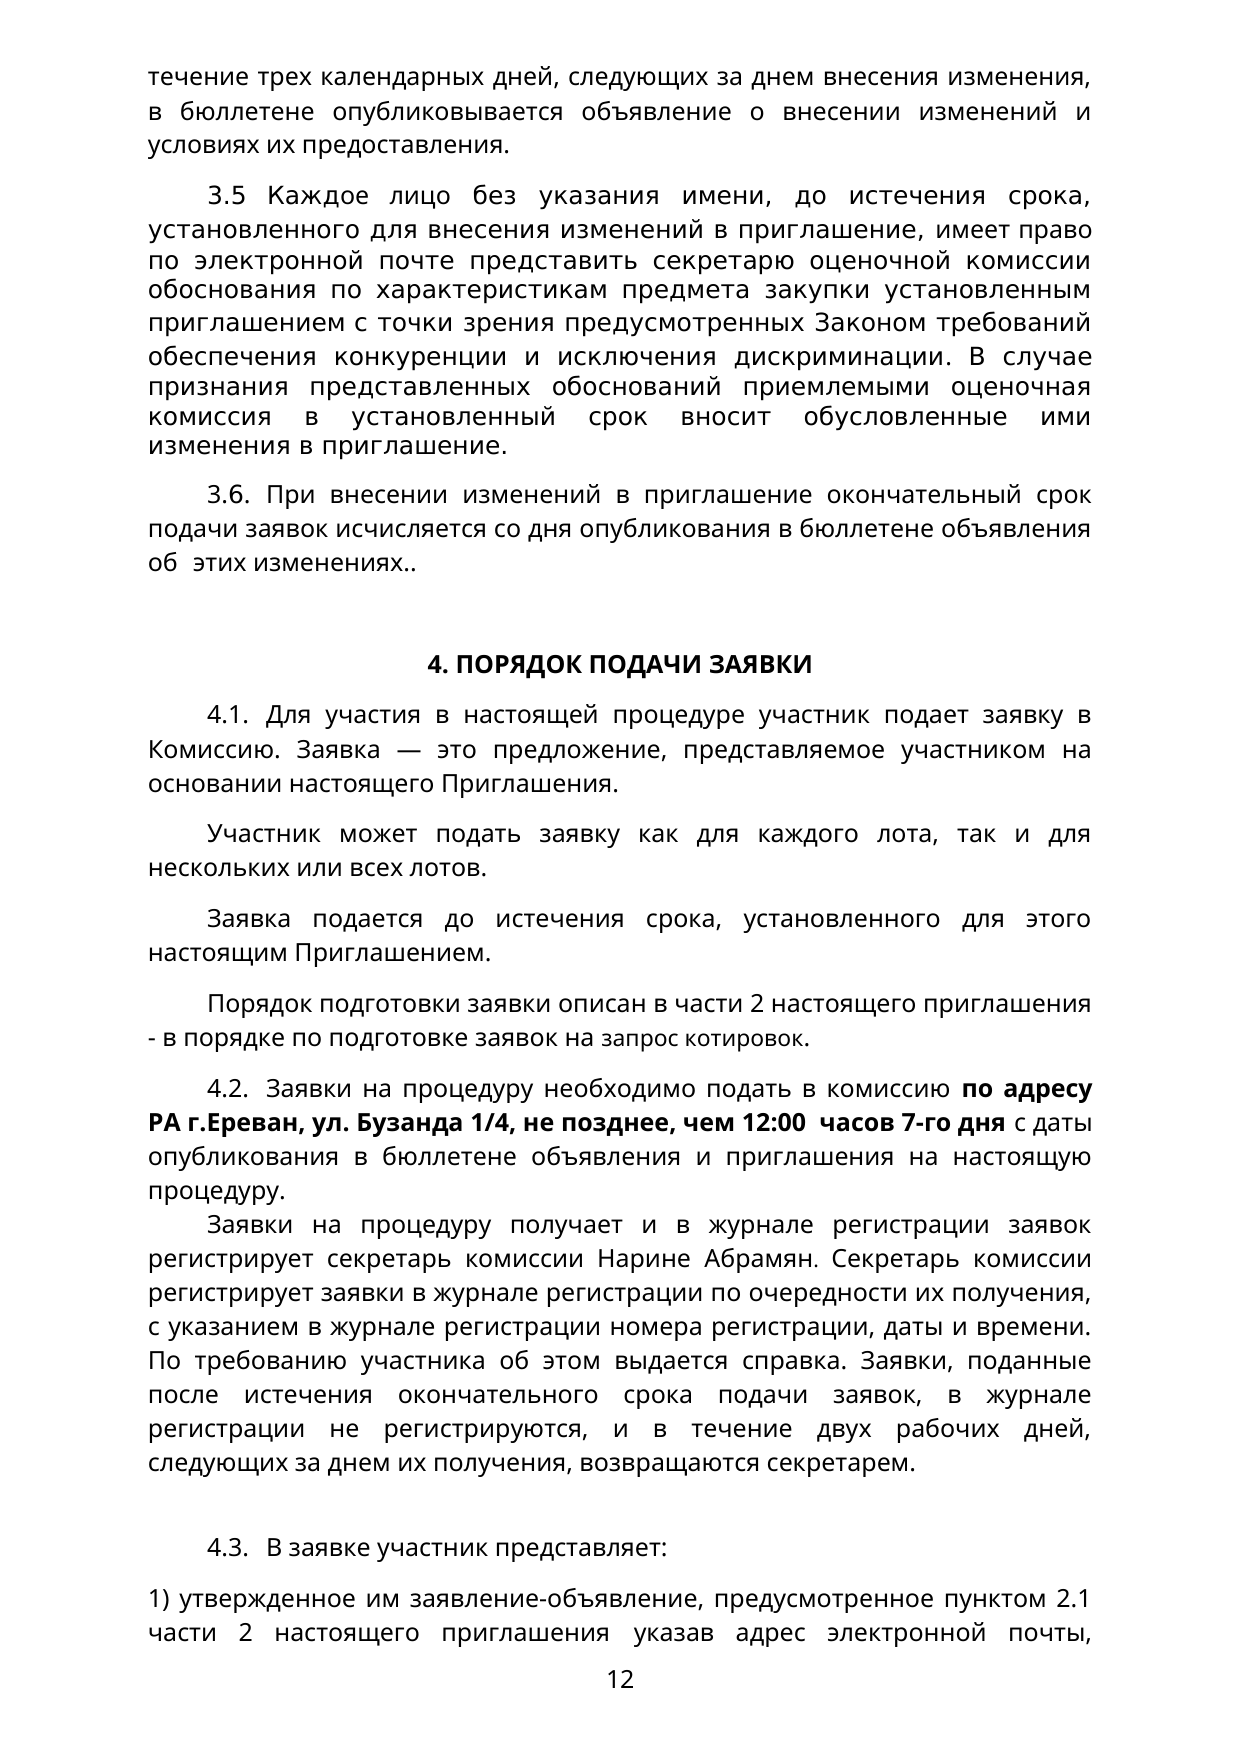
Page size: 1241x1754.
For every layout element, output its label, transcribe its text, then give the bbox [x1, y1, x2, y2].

text 4.3. В заявке участник представляет: [148, 1530, 1092, 1564]
text 3.5 Каждое лицо без указания имени, до истечения срока, установленного для внесения изменений в приглашение, имеет право по электронной почте представить секретарю оценочной комиссии обоснования по характеристикам предмета закупки установленным приглашением с точки зрения предусмотренных Законом требований обеспечения конкуренции и исключения дискриминации. В случае признания представленных обоснований приемлемыми оценочная комиссия в установленный срок вносит обусловленные ими изменения в приглашение. [148, 178, 1092, 460]
text 3.6. При внесении изменений в приглашение окончательный срок подачи заявок исчисляется со дня опубликования в бюллетене объявления об этих изменениях.. [148, 477, 1092, 579]
text Заявки на процедуру получает и в журнале регистрации заявок регистрирует секретарь комиссии Нарине Абрамян. Секретарь комиссии регистрирует заявки в журнале регистрации по очередности их получения, с указанием в журнале регистрации номера регистрации, даты и времени. По требованию участника об этом выдается справка. Заявки, поданные после истечения окончательного срока подачи заявок, в журнале регистрации не регистрируются, и в течение двух рабочих дней, следующих за днем их получения, возвращаются секретарем. [148, 1207, 1092, 1479]
text 3.4. В приглашение могут быть внесены изменения минимум за пять календарных дней до истечения окончательного срока подачи заявок. В течение трех календарных дней, следующих за днем внесения изменения, в бюллетене опубликовывается объявление о внесении изменений и условиях их предоставления. [148, 59, 1092, 161]
text Заявка подается до истечения срока, установленного для этого настоящим Приглашением. [148, 901, 1092, 969]
text 4.1. Для участия в настоящей процедуре участник подает заявку в Комиссию. Заявка — это предложение, представляемое участником на основании настоящего Приглашения. [148, 697, 1092, 799]
text Порядок подготовки заявки описан в части 2 настоящего приглашения - в порядке по подготовке заявок на запрос котировок. [148, 986, 1092, 1054]
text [148, 1581, 1092, 1649]
text Участник может подать заявку как для каждого лота, так и для нескольких или всех лотов. [148, 816, 1092, 884]
text 4.2. Заявки на процедуру необходимо подать в комиссию по адресу РА г.Ереван, ул. Бузанда 1/4, не позднее, чем 12:00 часов 7-го дня с даты опубликования в бюллетене объявления и приглашения на настоящую процедуру. [148, 1070, 1092, 1207]
text 4. ПОРЯДОК ПОДАЧИ ЗАЯВКИ [148, 646, 1092, 681]
